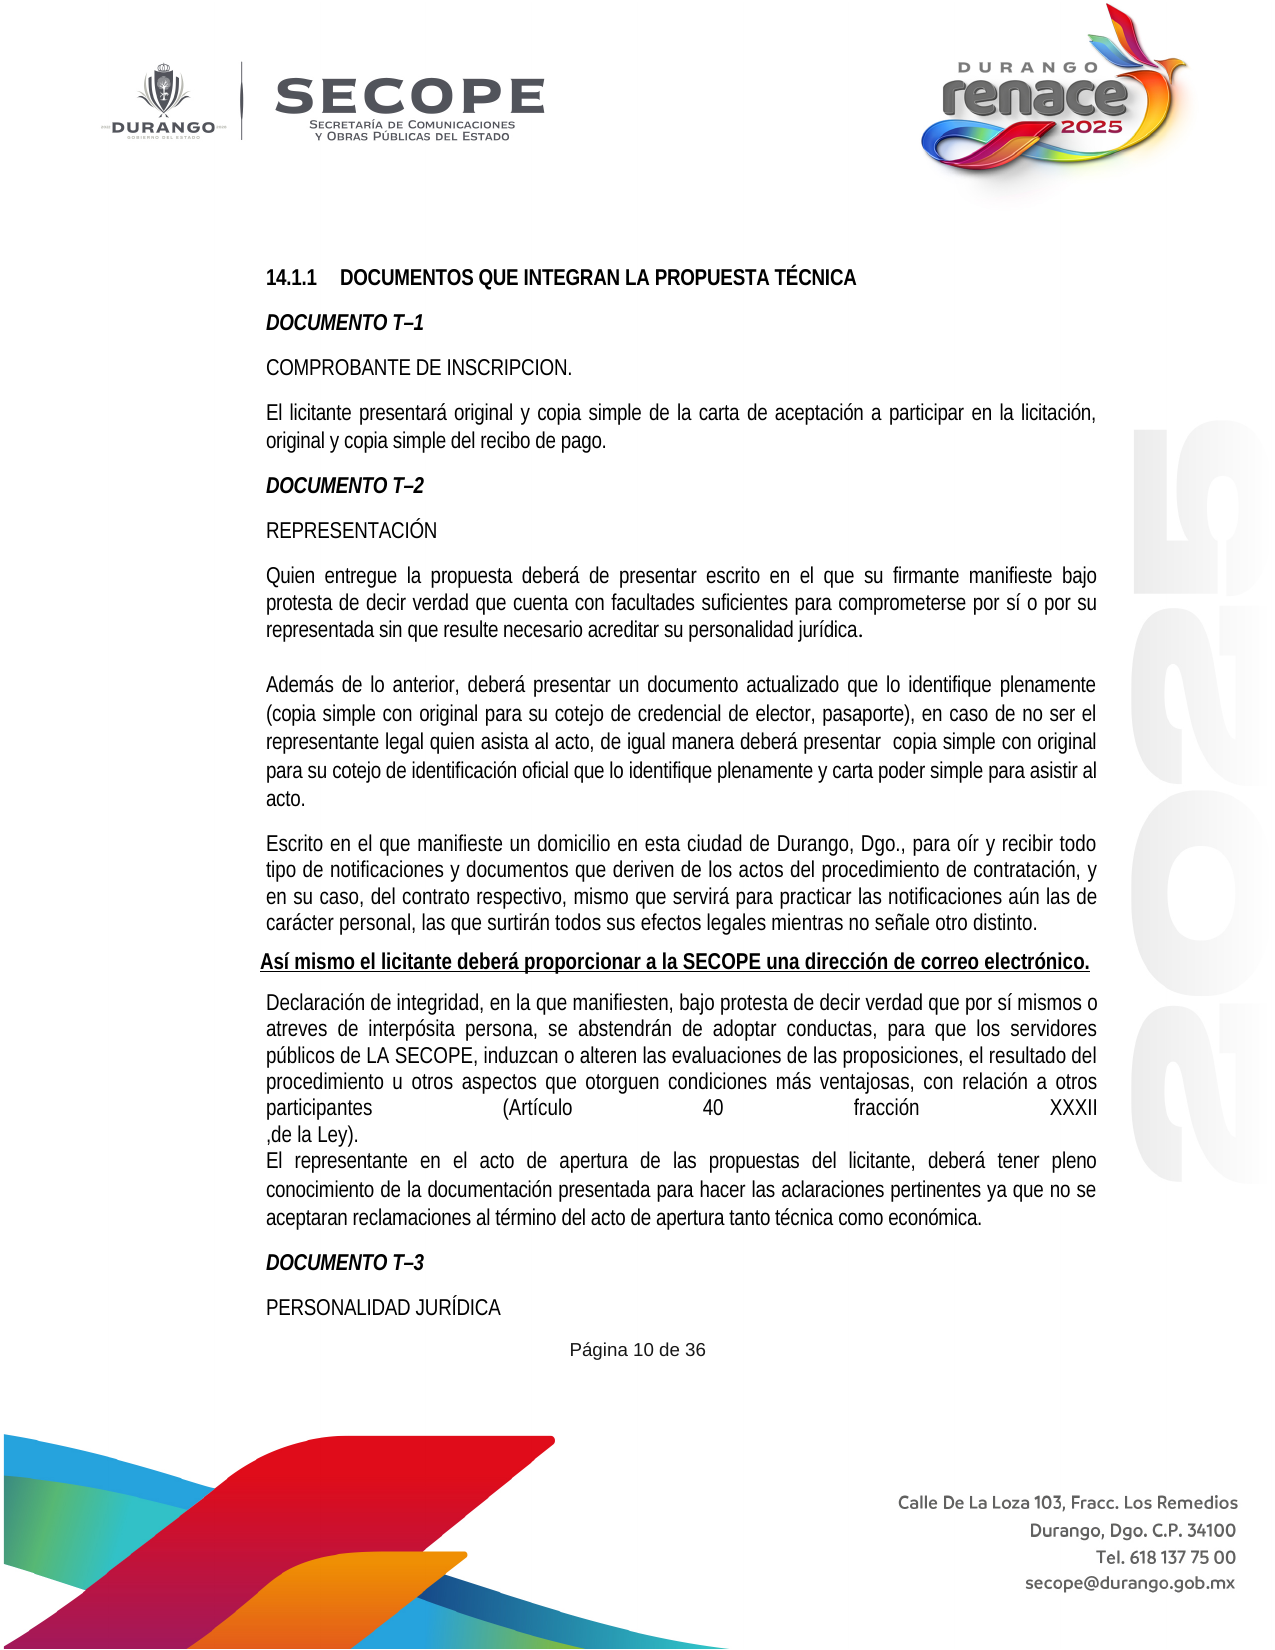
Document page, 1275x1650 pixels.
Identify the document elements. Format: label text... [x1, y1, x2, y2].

picture [3, 2, 1272, 1649]
text DOCUMENTO T–3 [266, 1249, 1098, 1275]
text COMPROBANTE DE INSCRIPCION. [266, 354, 1098, 380]
text Quien entregue la propuesta deberá de presentar escrito en el que su firmante manifieste bajo protesta de decir verdad que cuenta con facultades suficientes para comprometerse por sí o por su representada sin que resulte necesario acreditar su personalidad jurídica. [266, 562, 1098, 643]
text 14.1.1 DOCUMENTOS QUE INTEGRAN LA PROPUESTA TÉCNICA [266, 263, 1098, 290]
text REPRESENTACIÓN [266, 517, 1098, 544]
text El licitante presentará original y copia simple de la carta de aceptación a participar en la licitación, original y copia simple del recibo de pago. [266, 399, 1098, 453]
text PERSONALIDAD JURÍDICA [266, 1294, 1098, 1321]
text DOCUMENTO T–2 [266, 472, 1098, 499]
text DOCUMENTO T–1 [266, 308, 1098, 335]
text Además de lo anterior, deberá presentar un documento actualizado que lo identifique plenamente (copia simple con original para su cotejo de credencial de elector, pasaporte), en caso de no ser el representante legal quien asista al acto, de igual manera deberá presentar copia simple con original para su cotejo de identificación oficial que lo identifique plenamente y carta poder simple para asistir al acto. [266, 671, 1098, 811]
text Escrito en el que manifieste un domicilio en esta ciudad de Durango, Dgo., para oír y recibir todo tipo de notificaciones y documentos que deriven de los actos del procedimiento de contratación, y en su caso, del contrato respectivo, mismo que servirá para practicar las notificaciones aún las de carácter personal, las que surtirán todos sus efectos legales mientras no señale otro distinto. [266, 830, 1098, 936]
text Declaración de integridad, en la que manifiesten, bajo protesta de decir verdad que por sí mismos o atreves de interpósita persona, se abstendrán de adoptar conductas, para que los servidores públicos de LA SECOPE, induzcan o alteren las evaluaciones de las proposiciones, el resultado del procedimiento u otros aspectos que otorguen condiciones más ventajosas, con relación a otros participantes (Artículo 40 fracción XXXII ,de la Ley). [266, 989, 1098, 1147]
text Así mismo el licitante deberá proporcionar a la SECOPE una dirección de correo electrónico. [260, 948, 1098, 974]
text El representante en el acto de apertura de las propuestas del licitante, deberá tener pleno conocimiento de la documentación presentada para hacer las aclaraciones pertinentes ya que no se aceptaran reclamaciones al término del acto de apertura tanto técnica como económica. [266, 1147, 1098, 1230]
